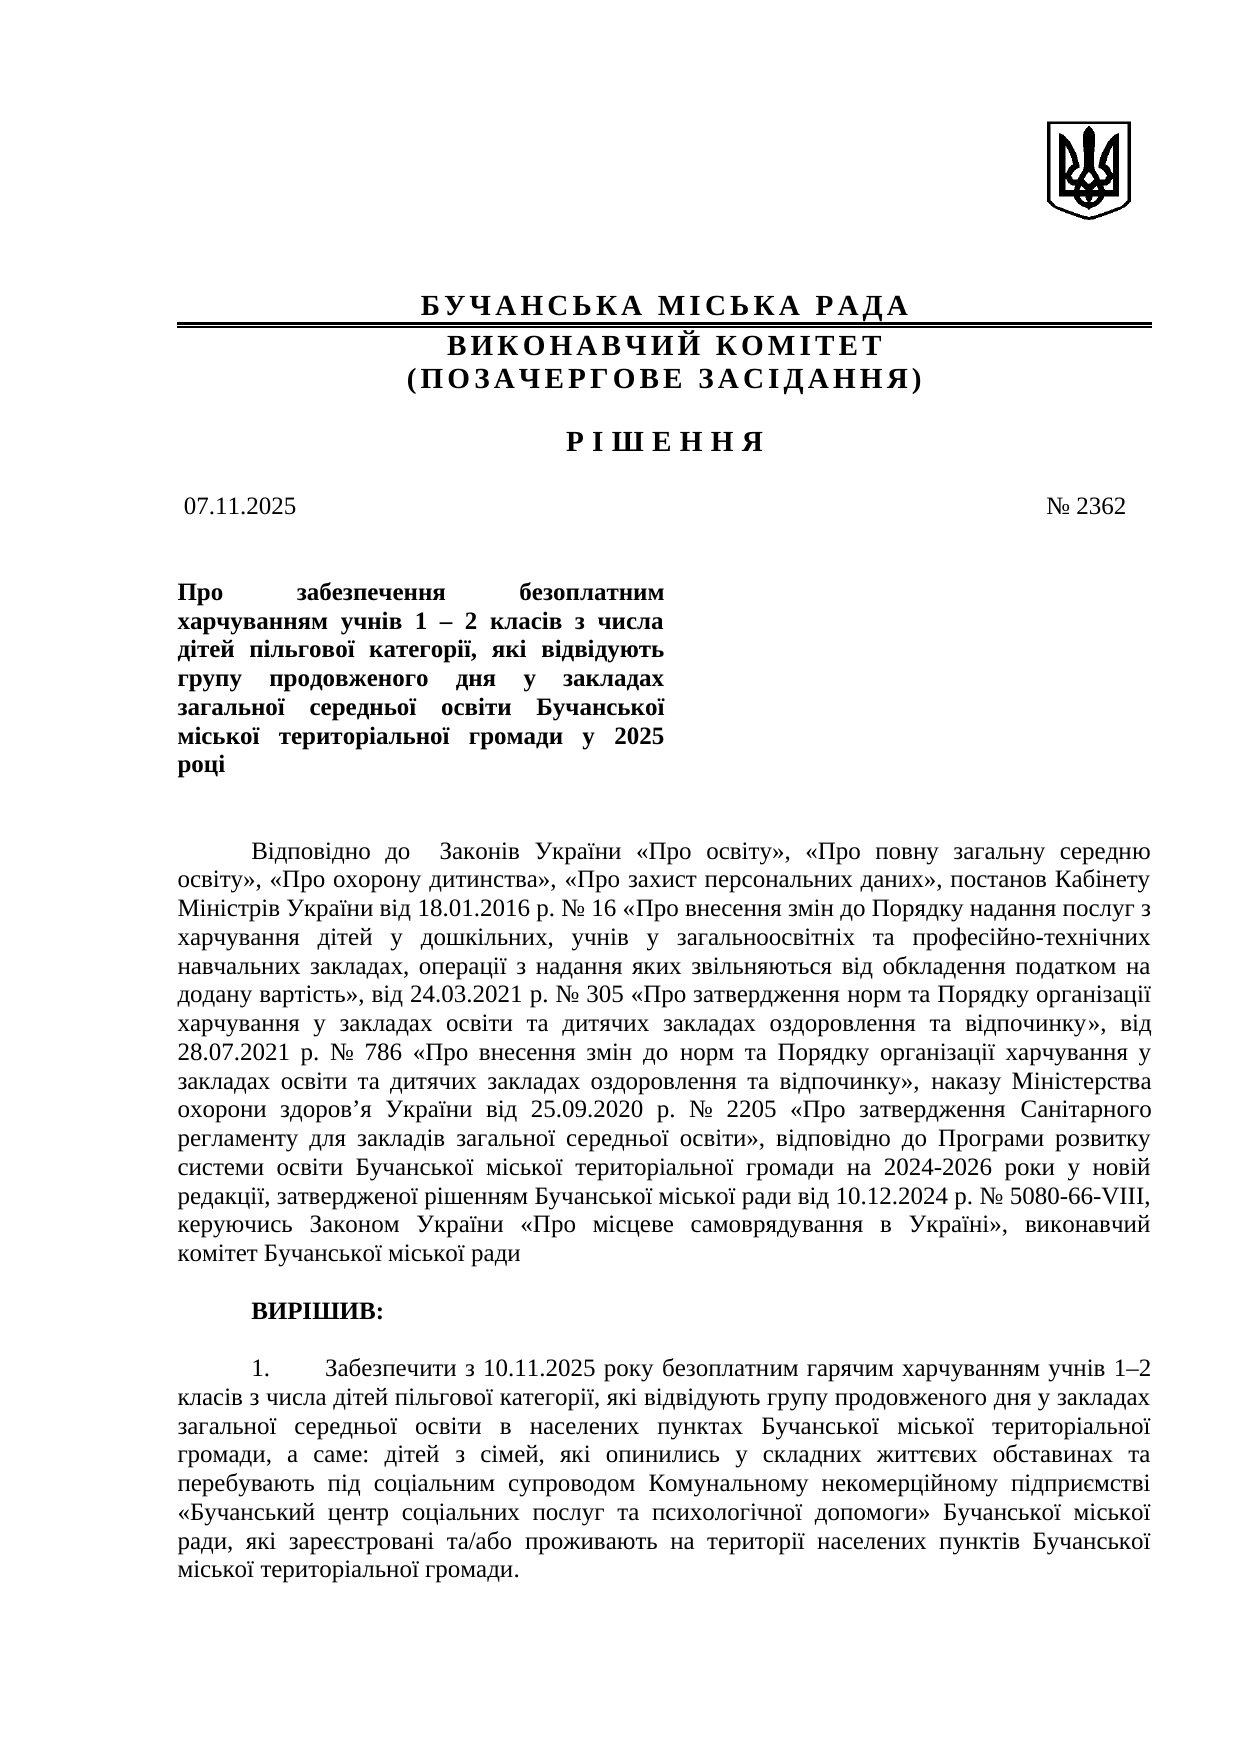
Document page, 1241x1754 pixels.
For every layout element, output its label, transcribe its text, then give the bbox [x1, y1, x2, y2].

text Про забезпечення безоплатним харчуванням учнів 1 – 2 класів з числа дітей пільгової категорії, які відвідують групу продовженого дня у закладах загальної середньої освіти Бучанської міської територіальної громади у 2025 році [177, 577, 664, 778]
text Відповідно до Законів України «Про освіту», «Про повну загальну середню освіту», «Про охорону дитинства», «Про захист персональних даних», постанов Кабінету Міністрів України від 18.01.2016 р. № 16 «Про внесення змін до Порядку надання послуг з харчування дітей у дошкільних, учнів у загальноосвітніх та професійно-технічних навчальних закладах, операції з надання яких звільняються від обкладення податком на додану вартість», від 24.03.2021 р. № 305 «Про затвердження норм та Порядку організації харчування у закладах освіти та дитячих закладах оздоровлення та відпочинку», від 28.07.2021 р. № 786 «Про внесення змін до норм та Порядку організації харчування у закладах освіти та дитячих закладах оздоровлення та відпочинку», наказу Міністерства охорони здоров’я України від 25.09.2020 р. № 2205 «Про затвердження Санітарного регламенту для закладів загальної середньої освіти», відповідно до Програми розвитку системи освіти Бучанської міської територіальної громади на 2024-2026 роки у новій редакції, затвердженої рішенням Бучанської міської ради від 10.12.2024 р. № 5080-66-VІII, керуючись Законом України «Про місцеве самоврядування в Україні», виконавчий комітет Бучанської міської ради [177, 1066, 1152, 1267]
text РІШЕННЯ [177, 424, 1152, 457]
text ВИРІШИВ: [177, 1296, 1152, 1324]
table_header ВИКОНАВЧИЙ КОМІТЕТ (ПОЗАЧЕРГОВЕ ЗАСІДАННЯ) [177, 328, 1152, 424]
list Забезпечити з 10.11.2025 року безоплатним гарячим харчуванням учнів 1–2 класів з числа дітей пільгової категорії, які відвідують групу продовженого дня у закладах загальної середньої освіти в населених пунктах Бучанської міської територіальної громади, а саме: дітей з сімей, які опинились у складних життєвих обставинах та перебувають під соціальним супроводом Комунальному некомерційному підприємстві «Бучанський центр соціальних послуг та психологічної допомоги» Бучанської міської ради, які зареєстровані та/або проживають на території населених пунктів Бучанської міської територіальної громади. [177, 1353, 1152, 1583]
text БУЧАНСЬКА МІСЬКА РАДА [177, 288, 1152, 322]
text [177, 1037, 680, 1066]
text 07.11.2025 № 2362 [177, 491, 1152, 519]
text Відповідно до Законів України «Про освіту», «Про повну загальну середню освіту», «Про охорону дитинства», «Про захист персональних даних», постанов Кабінету Міністрів України від 18.01.2016 р. № 16 «Про внесення змін до Порядку надання послуг з харчування дітей у дошкільних, учнів у загальноосвітніх та професійно-технічних навчальних закладах, операції з надання яких звільняються від обкладення податком на додану вартість», від 24.03.2021 р. № 305 «Про затвердження норм та Порядку організації харчування у закладах освіти та дитячих закладах оздоровлення та відпочинку», від 28.07.2021 р. № 786 «Про внесення змін до норм та Порядку організації харчування у закладах освіти та дитячих закладах оздоровлення та відпочинку», наказу Міністерства охорони здоров’я України від 25.09.2020 р. № 2205 «Про затвердження Санітарного регламенту для закладів загальної середньої освіти», відповідно до Програми розвитку системи освіти Бучанської міської територіальної громади на 2024-2026 роки у новій редакції, затвердженої рішенням Бучанської міської ради від 10.12.2024 р. № 5080-66-VІII, керуючись Законом України «Про місцеве самоврядування в Україні», виконавчий комітет Бучанської міської ради [177, 836, 1152, 1037]
picture [1045, 121, 1133, 221]
